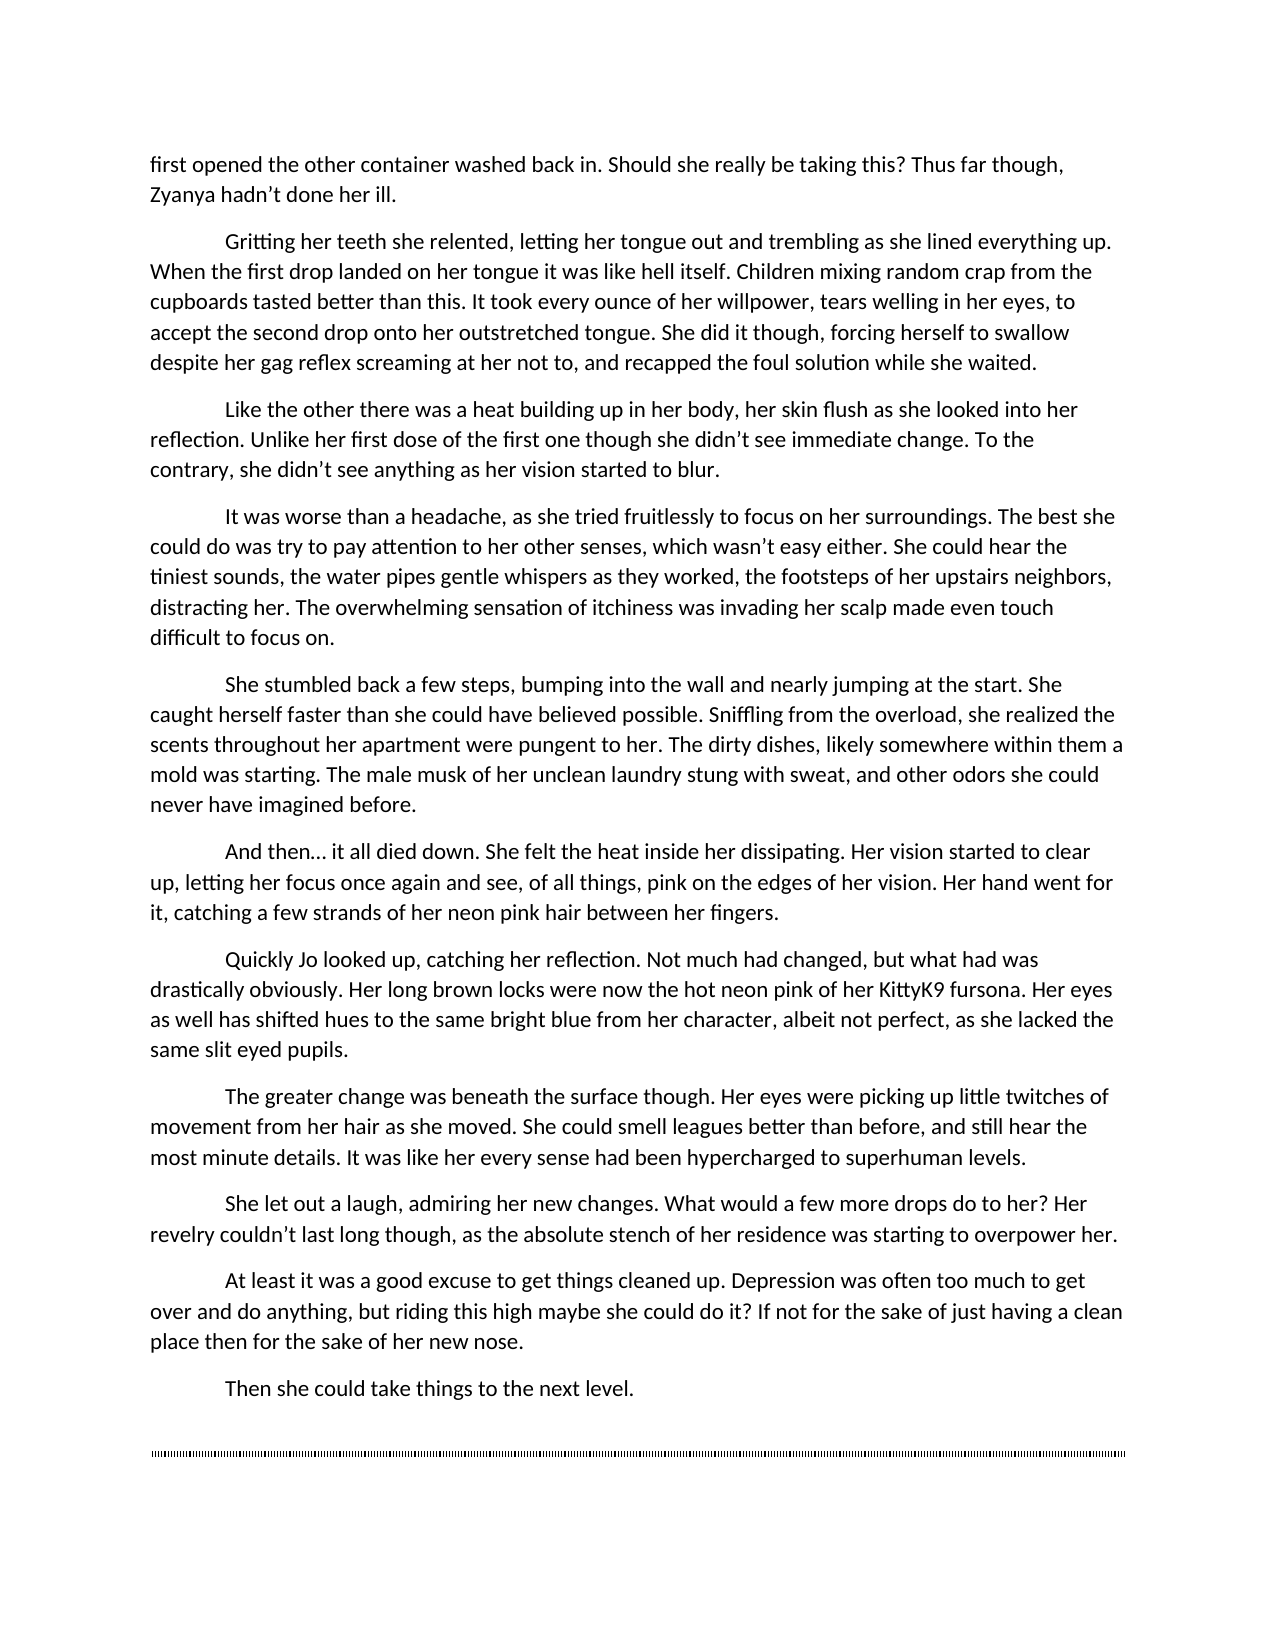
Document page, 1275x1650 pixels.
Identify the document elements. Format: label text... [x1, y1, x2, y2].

text At least it was a good excuse to get things cleaned up. Depression was often too much to get over and do anything, but riding this high maybe she could do it? If not for the sake of just having a clean place then for the sake of her new nose. [150, 1267, 1125, 1355]
text Then she could take things to the next level. [150, 1374, 1125, 1402]
text Like the other there was a heat building up in her body, her skin flush as she looked into her reflection. Unlike her first dose of the first one though she didn’t see immediate change. To the contrary, she didn’t see anything as her vision started to blur. [150, 395, 1125, 483]
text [150, 150, 1125, 208]
text She stumbled back a few steps, bumping into the wall and nearly jumping at the start. She caught herself faster than she could have believed possible. Sniffling from the overload, she realized the scents throughout her apartment were pungent to her. The dirty dishes, likely somewhere within them a mold was starting. The male musk of her unclean laundry stung with sweat, and other odors she could never have imagined before. [150, 670, 1125, 819]
text And then… it all died down. She felt the heat inside her dissipating. Her vision started to clear up, letting her focus once again and see, of all things, pink on the edges of her vision. Her hand went for it, catching a few strands of her neon pink hair between her fingers. [150, 837, 1125, 926]
text Gritting her teeth she relented, letting her tongue out and trembling as she lined everything up. When the first drop landed on her tongue it was like hell itself. Children mixing random crap from the cupboards tasted better than this. It took every ounce of her willpower, tears welling in her eyes, to accept the second drop onto her outstretched tongue. She did it though, forcing herself to swallow despite her gag reflex screaming at her not to, and recapped the foul solution while she waited. [150, 227, 1125, 376]
text She let out a laugh, admiring her new changes. What would a few more drops do to her? Her revelry couldn’t last long though, as the absolute stench of her residence was starting to overpower her. [150, 1189, 1125, 1248]
text It was worse than a headache, as she tried fruitlessly to focus on her surroundings. The best she could do was try to pay attention to her other senses, which wasn’t easy either. She could hear the tiniest sounds, the water pipes gentle whispers as they worked, the footsteps of her upstairs neighbors, distracting her. The overwhelming sensation of itchiness was invading her scalp made even touch difficult to focus on. [150, 502, 1125, 651]
text Quickly Jo looked up, catching her reflection. Not much had changed, but what had was drastically obviously. Her long brown locks were now the hot neon pink of her KittyK9 fursona. Her eyes as well has shifted hues to the same bright blue from her character, albeit not perfect, as she lacked the same slit eyed pupils. [150, 945, 1125, 1063]
text The greater change was beneath the surface though. Her eyes were picking up little twitches of movement from her hair as she moved. She could smell leagues better than before, and still hear the most minute details. It was like her every sense had been hypercharged to superhuman levels. [150, 1082, 1125, 1171]
